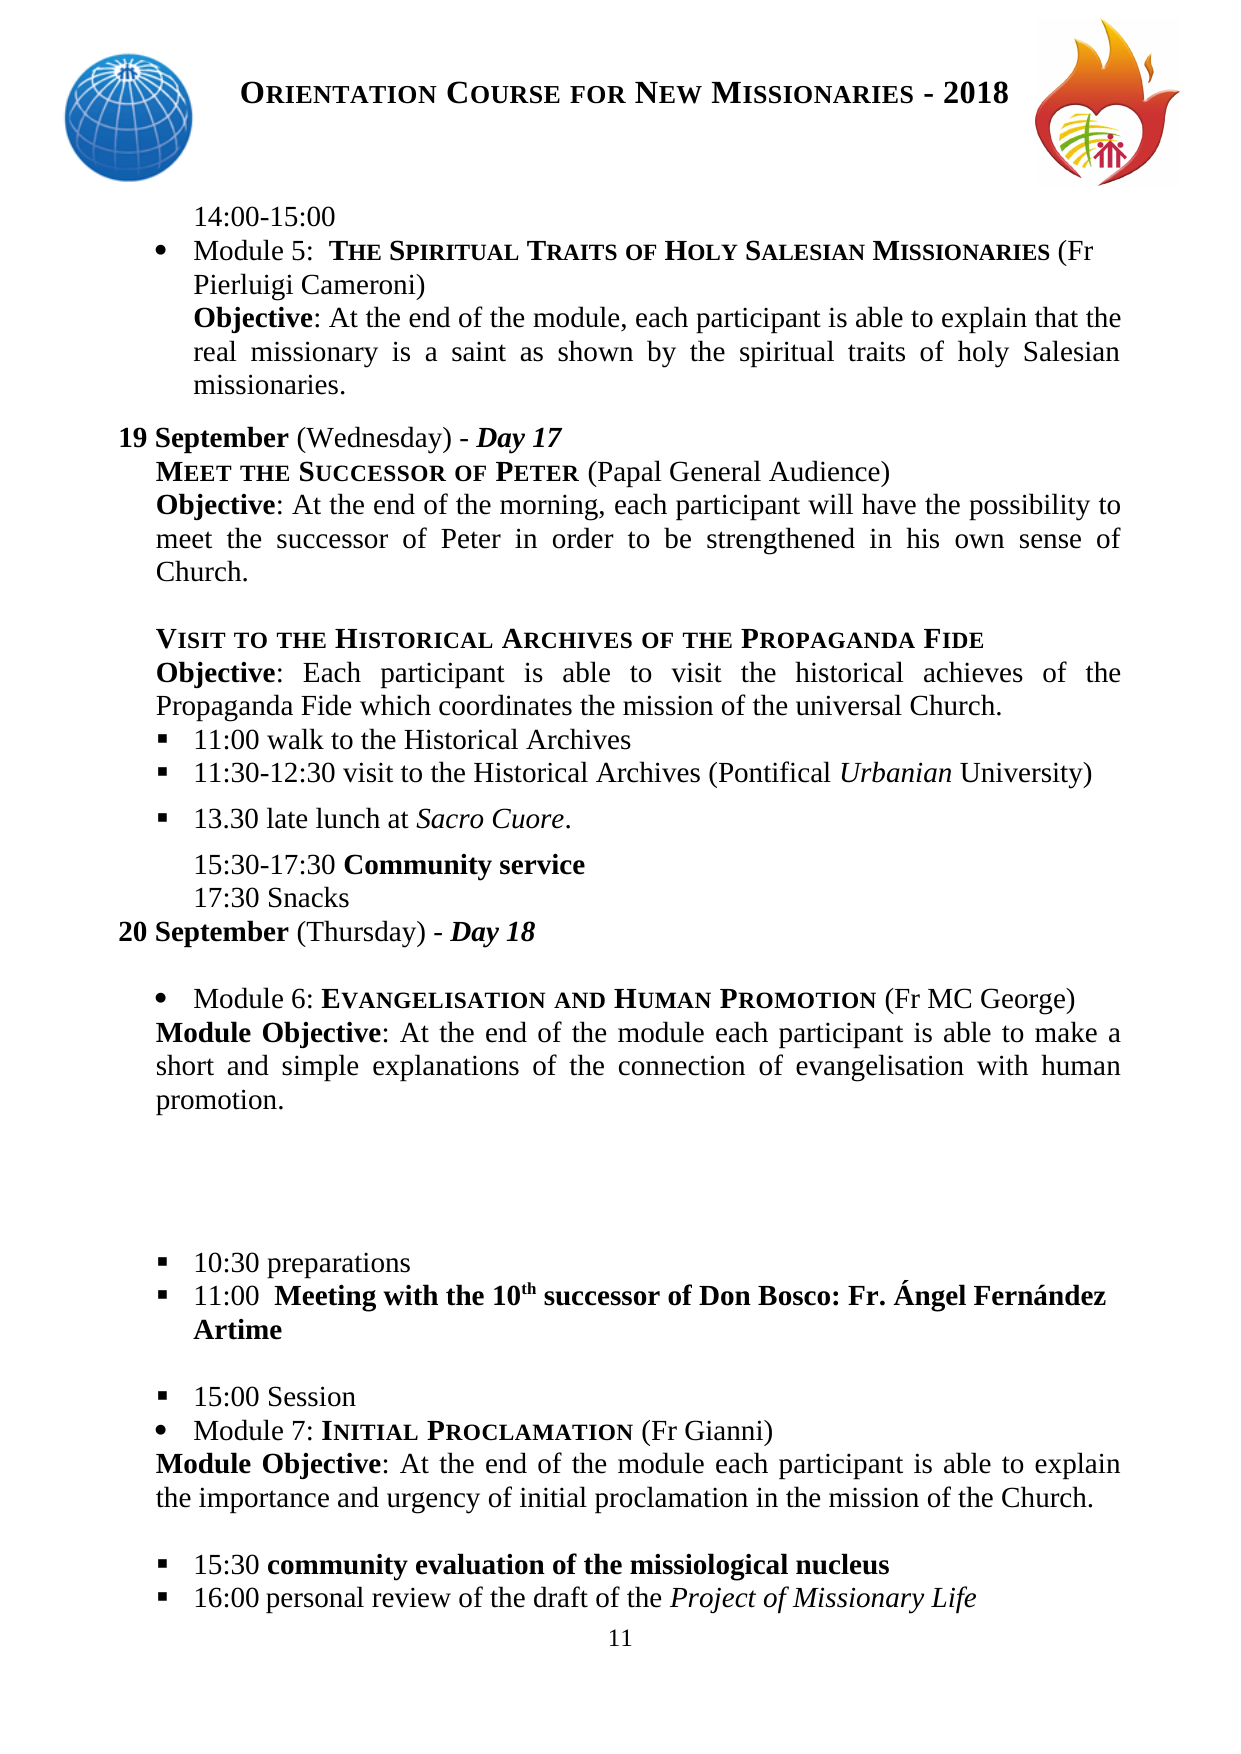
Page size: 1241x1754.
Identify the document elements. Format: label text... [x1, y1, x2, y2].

text Objective: At the end of the module, each participant is able to explain that the real missionary is a saint as shown by the spiritual traits of holy Salesian missionaries. [193, 300, 1122, 401]
list 15:00 Session [156, 1379, 1122, 1413]
text Module Objective: At the end of the module each participant is able to explain the importance and urgency of initial proclamation in the mission of the Church. [156, 1446, 1122, 1513]
list 10:30 preparations [156, 1245, 1122, 1278]
text 20 September (Thursday) - Day 18 [118, 914, 1122, 947]
text 19 September (Wednesday) - Day 17 [118, 420, 1122, 454]
text 14:00-15:00 [193, 199, 1122, 233]
list Module 5: The Spiritual Traits of Holy Salesian Missionaries (Fr Pierluigi Cameroni) [156, 233, 1122, 300]
list 16:00 personal review of the draft of the Project of Missionary Life [156, 1581, 1122, 1614]
list 15:30 community evaluation of the missiological nucleus [156, 1547, 1122, 1581]
picture [1035, 18, 1181, 186]
list Module 6: Evangelisation and Human Promotion (Fr MC George) [156, 981, 1122, 1015]
list 11:00 Meeting with the 10th successor of Don Bosco: Fr. Ángel Fernández Artime [156, 1278, 1122, 1346]
list 11:00 walk to the Historical Archives [156, 722, 1122, 756]
text Objective: At the end of the morning, each participant will have the possibility to meet the successor of Peter in order to be strengthened in his own sense of Church. [156, 487, 1122, 588]
list Module 7: Initial Proclamation (Fr Gianni) [156, 1413, 1122, 1446]
text Objective: Each participant is able to visit the historical achieves of the Propaganda Fide which coordinates the mission of the universal Church. [156, 655, 1122, 722]
text Module Objective: At the end of the module each participant is able to make a short and simple explanations of the connection of evangelisation with human promotion. [156, 1015, 1122, 1115]
list 11:30-12:30 visit to the Historical Archives (Pontifical Urbanian University) [156, 756, 1122, 789]
text 15:30-17:30 Community service [193, 847, 1122, 880]
picture [52, 39, 207, 194]
list 13.30 late lunch at Sacro Cuore. [156, 801, 1122, 835]
text Visit to the Historical Archives of the Propaganda Fide [156, 621, 1122, 655]
text 17:30 Snacks [193, 880, 1122, 914]
text Meet the Successor of Peter (Papal General Audience) [156, 454, 1122, 487]
